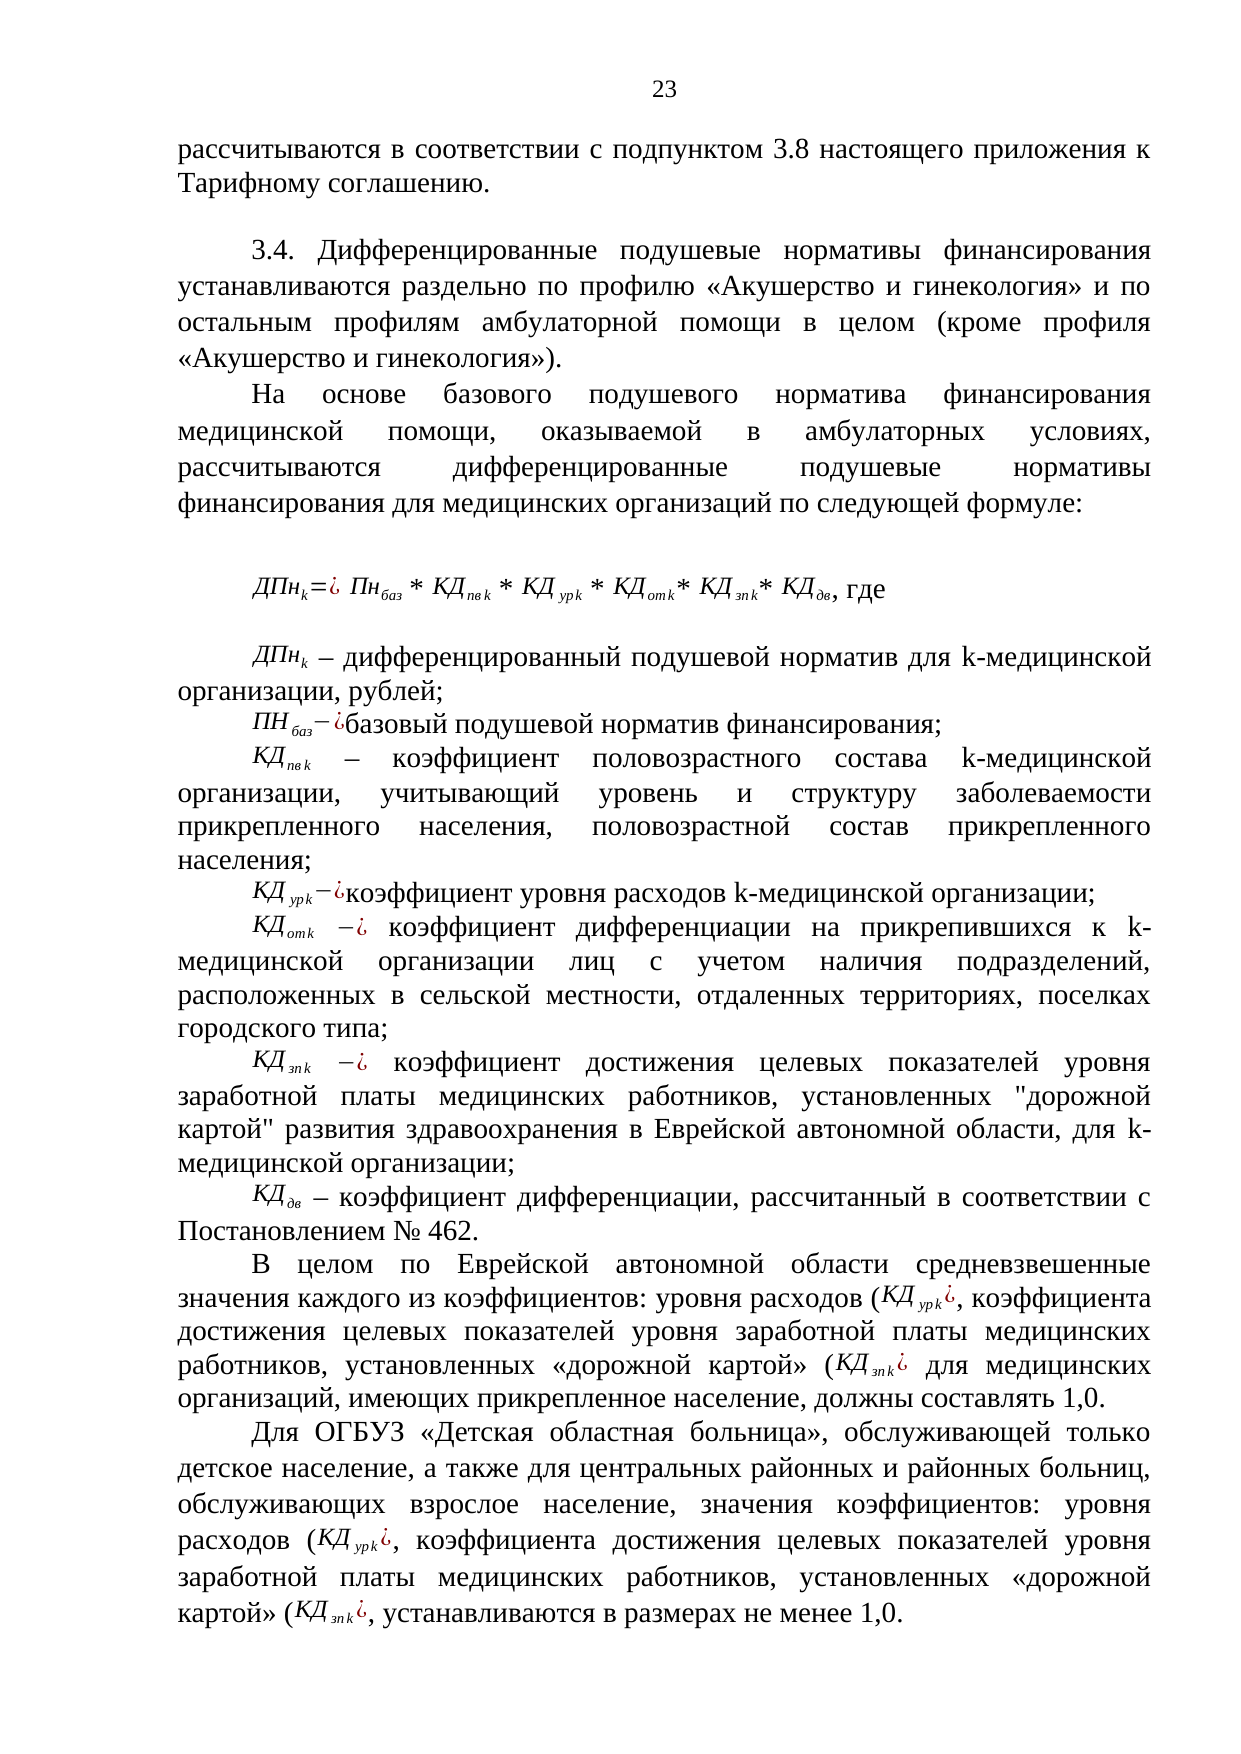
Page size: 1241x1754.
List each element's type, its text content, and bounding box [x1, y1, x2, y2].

text базовый подушевой норматив финансирования; [177, 707, 1152, 741]
list На основе базового подушевого норматива финансирования медицинской помощи, оказываемой в амбулаторных условиях, рассчитываются дифференцированные подушевые нормативы финансирования для медицинских организаций по следующей формуле: [177, 377, 1152, 518]
text – дифференцированный подушевой норматив для k-медицинской организации, рублей; [177, 639, 1152, 707]
text коэффициент уровня расходов k-медицинской организации; [177, 875, 1152, 909]
text – коэффициент половозрастного состава k-медицинской организации, учитывающий уровень и структуру заболеваемости прикрепленного населения, половозрастной состав прикрепленного населения; [177, 741, 1152, 875]
list 3.4. Дифференцированные подушевые нормативы финансирования устанавливаются раздельно по профилю «Акушерство и гинекология» и по остальным профилям амбулаторной помощи в целом (кроме профиля «Акушерство и гинекология»). [177, 232, 1152, 374]
text коэффициент дифференциации на прикрепившихся к k-медицинской организации лиц с учетом наличия подразделений, расположенных в сельской местности, отдаленных территориях, поселках городского типа; [177, 909, 1152, 1044]
text В целом по Еврейской автономной области средневзвешенные значения каждого из коэффициентов: уровня расходов (, коэффициента достижения целевых показателей уровня заработной платы медицинских работников, установленных «дорожной картой» ( для медицинских организаций, имеющих прикрепленное население, должны составлять 1,0. [177, 1246, 1152, 1414]
text * * * * * , где [251, 571, 1152, 605]
list Для ОГБУЗ «Детская областная больница», обслуживающей только детское население, а также для центральных районных и районных больниц, обслуживающих взрослое население, значения коэффициентов: уровня расходов (, коэффициента достижения целевых показателей уровня заработной платы медицинских работников, установленных «дорожной картой» (, устанавливаются в размерах не менее 1,0. [177, 1414, 1152, 1628]
text коэффициент достижения целевых показателей уровня заработной платы медицинских работников, установленных "дорожной картой" развития здравоохранения в Еврейской автономной области, для k-медицинской организации; [177, 1044, 1152, 1179]
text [177, 131, 1152, 198]
text – коэффициент дифференциации, рассчитанный в соответствии с Постановлением № 462. [177, 1179, 1152, 1246]
